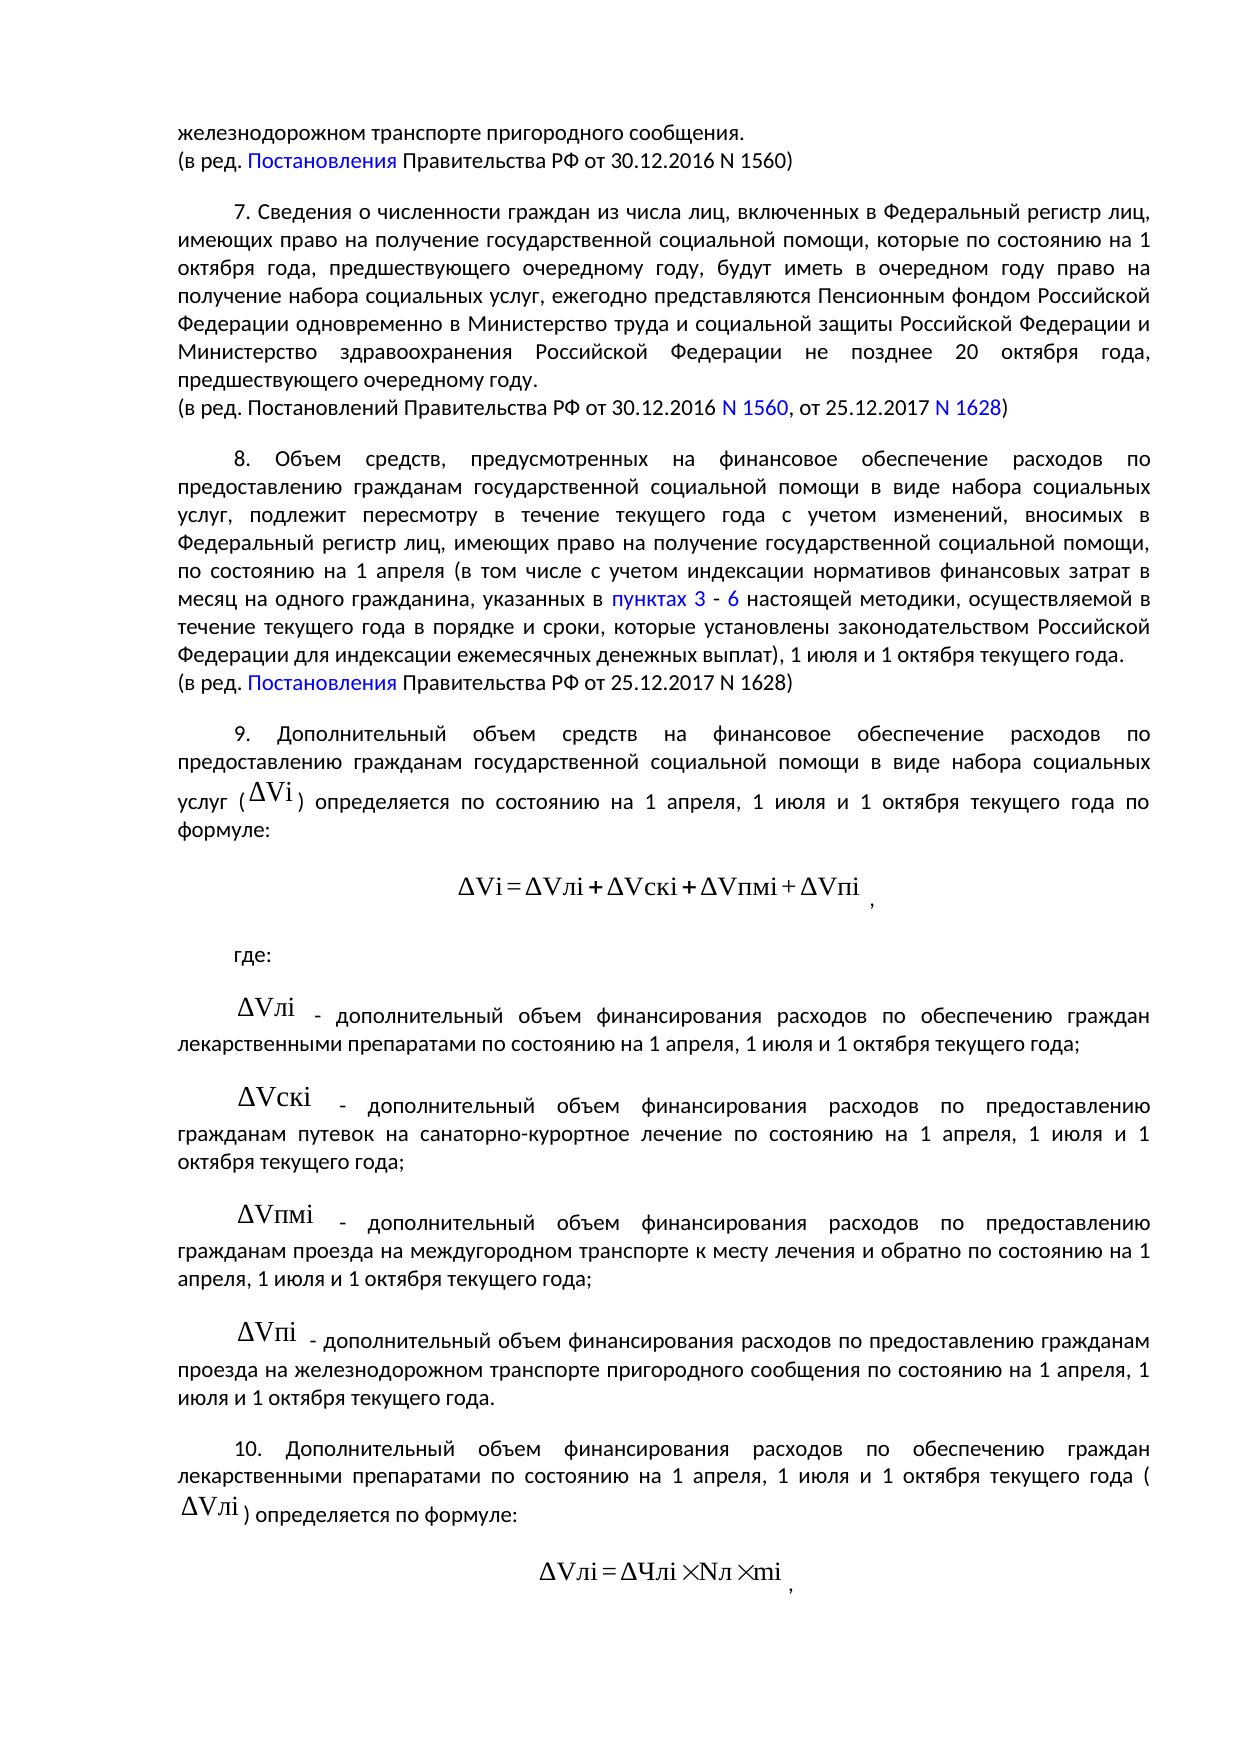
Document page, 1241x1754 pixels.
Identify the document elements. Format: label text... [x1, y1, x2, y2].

text (в ред. Постановления Правительства РФ от 30.12.2016 N 1560) [177, 146, 1152, 174]
text (в ред. Постановления Правительства РФ от 25.12.2017 N 1628) [177, 668, 1152, 696]
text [177, 118, 1152, 146]
text , [177, 1556, 1152, 1597]
text (в ред. Постановлений Правительства РФ от 30.12.2016 N 1560, от 25.12.2017 N 1628) [177, 393, 1152, 421]
text - дополнительный объем финансирования расходов по предоставлению гражданам проезда на железнодорожном транспорте пригородного сообщения по состоянию на 1 апреля, 1 июля и 1 октября текущего года. [177, 1315, 1152, 1411]
text - дополнительный объем финансирования расходов по предоставлению гражданам проезда на междугородном транспорте к месту лечения и обратно по состоянию на 1 апреля, 1 июля и 1 октября текущего года; [177, 1198, 1152, 1292]
text 7. Сведения о численности граждан из числа лиц, включенных в Федеральный регистр лиц, имеющих право на получение государственной социальной помощи, которые по состоянию на 1 октября года, предшествующего очередному году, будут иметь в очередном году право на получение набора социальных услуг, ежегодно представляются Пенсионным фондом Российской Федерации одновременно в Министерство труда и социальной защиты Российской Федерации и Министерство здравоохранения Российской Федерации не позднее 20 октября года, предшествующего очередному году. [177, 197, 1152, 393]
text , [177, 871, 1152, 912]
text 10. Дополнительный объем финансирования расходов по обеспечению граждан лекарственными препаратами по состоянию на 1 апреля, 1 июля и 1 октября текущего года () определяется по формуле: [177, 1434, 1152, 1528]
text 9. Дополнительный объем средств на финансовое обеспечение расходов по предоставлению гражданам государственной социальной помощи в виде набора социальных услуг () определяется по состоянию на 1 апреля, 1 июля и 1 октября текущего года по формуле: [177, 719, 1152, 843]
text - дополнительный объем финансирования расходов по обеспечению граждан лекарственными препаратами по состоянию на 1 апреля, 1 июля и 1 октября текущего года; [177, 991, 1152, 1057]
text 8. Объем средств, предусмотренных на финансовое обеспечение расходов по предоставлению гражданам государственной социальной помощи в виде набора социальных услуг, подлежит пересмотру в течение текущего года с учетом изменений, вносимых в Федеральный регистр лиц, имеющих право на получение государственной социальной помощи, по состоянию на 1 апреля (в том числе с учетом индексации нормативов финансовых затрат в месяц на одного гражданина, указанных в пунктах 3 - 6 настоящей методики, осуществляемой в течение текущего года в порядке и сроки, которые установлены законодательством Российской Федерации для индексации ежемесячных денежных выплат), 1 июля и 1 октября текущего года. [177, 444, 1152, 668]
text - дополнительный объем финансирования расходов по предоставлению гражданам путевок на санаторно-курортное лечение по состоянию на 1 апреля, 1 июля и 1 октября текущего года; [177, 1080, 1152, 1175]
text где: [177, 940, 1152, 968]
